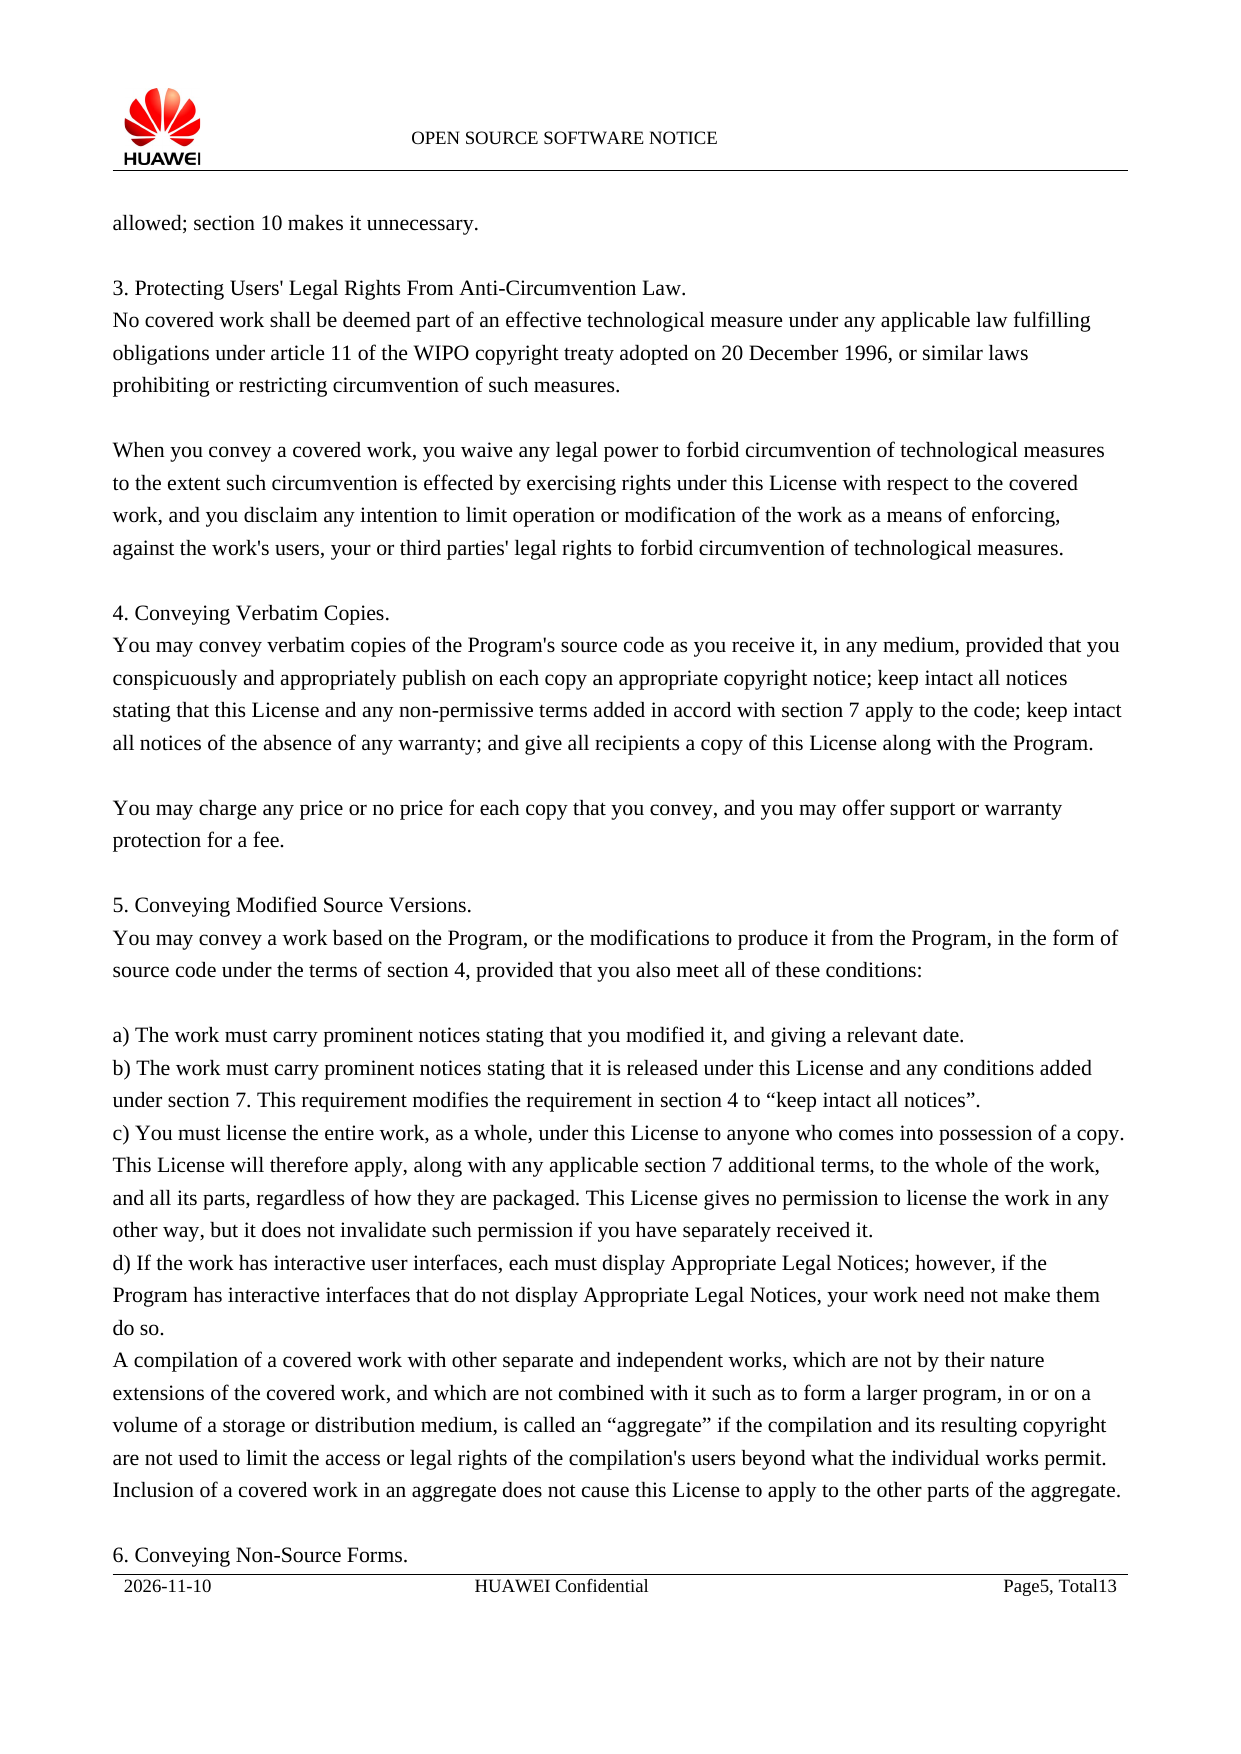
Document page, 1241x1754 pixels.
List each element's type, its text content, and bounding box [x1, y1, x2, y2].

picture [124, 88, 201, 165]
